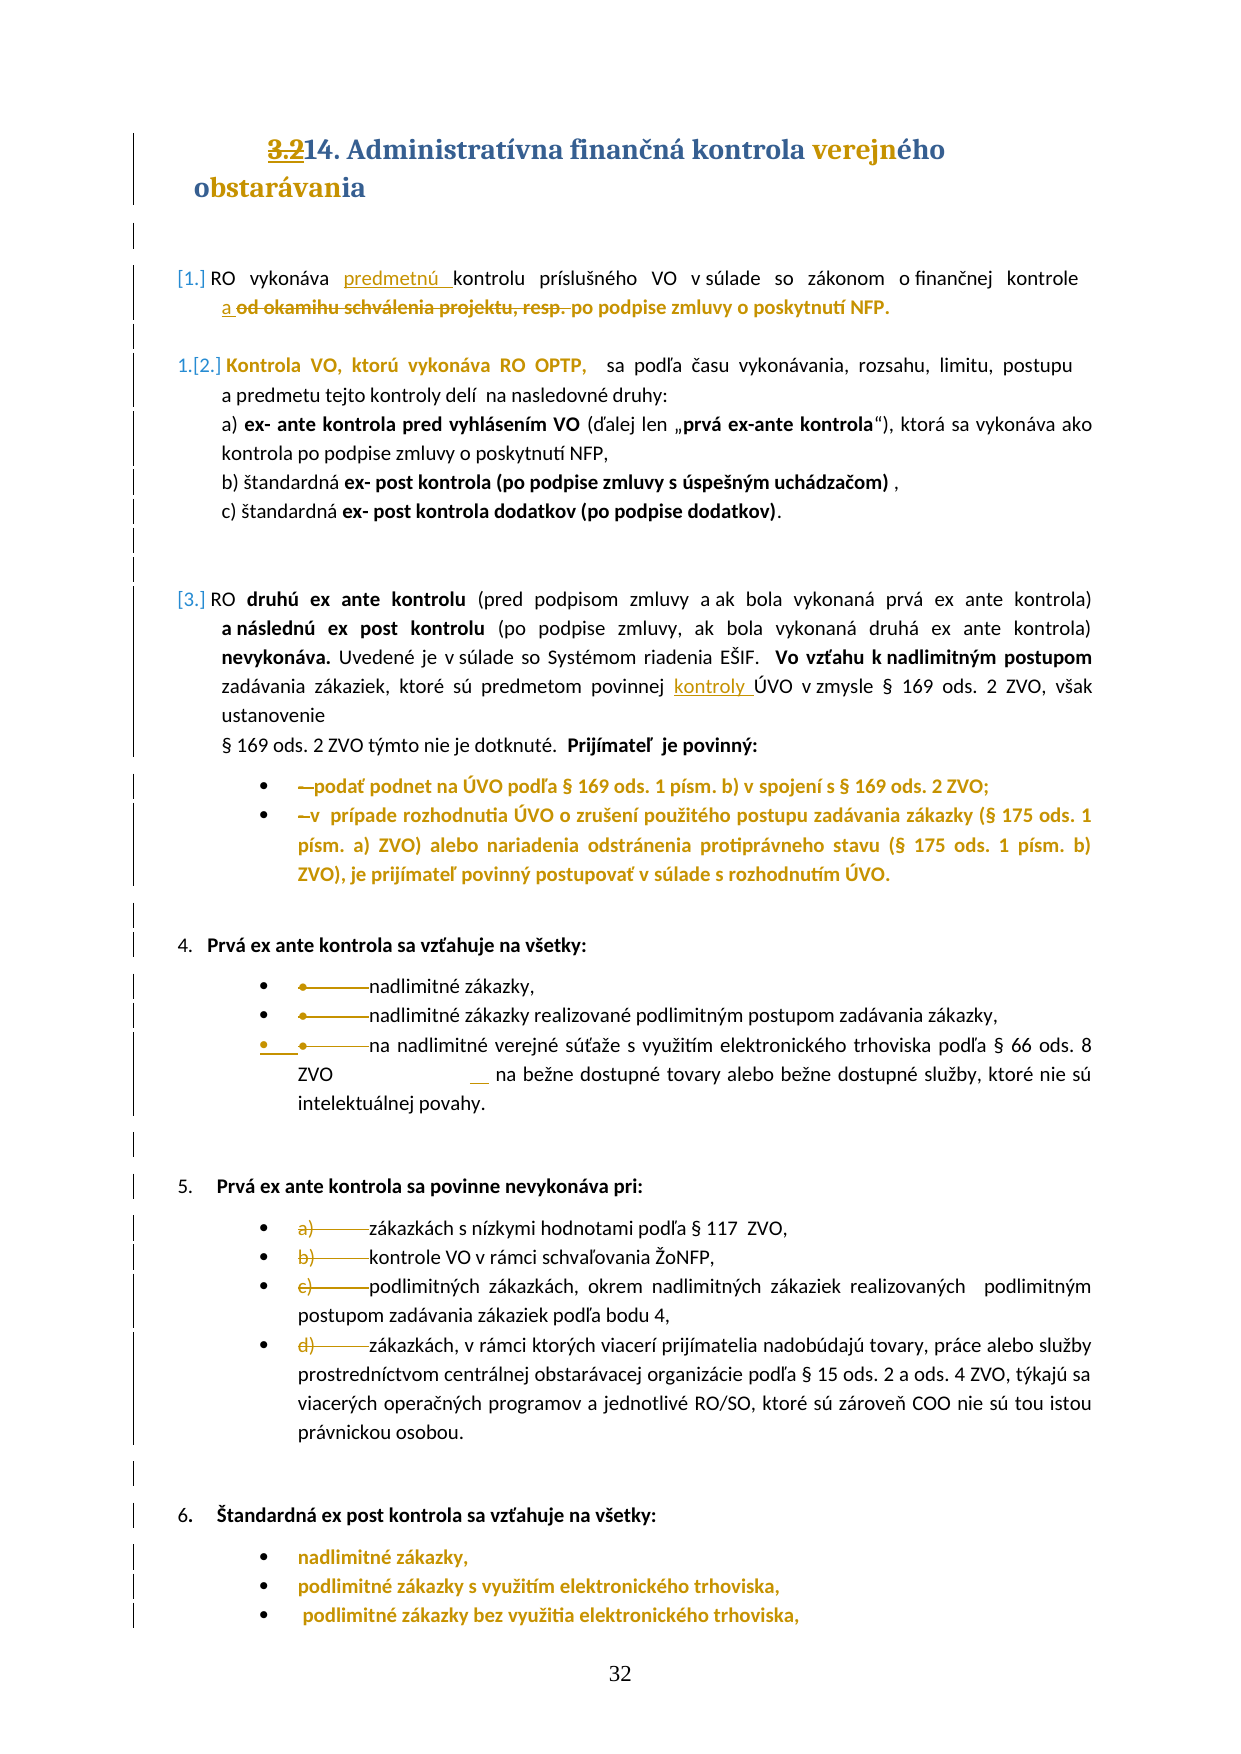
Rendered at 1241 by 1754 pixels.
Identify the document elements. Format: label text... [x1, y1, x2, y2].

list podlimitných zákazkách, okrem nadlimitných zákaziek realizovaných podlimitným postupom zadávania zákaziek podľa bodu 4, [260, 1273, 1093, 1328]
list zákazkách, v rámci ktorých viacerí prijímatelia nadobúdajú tovary, práce alebo služby prostredníctvom centrálnej obstarávacej organizácie podľa § 15 ods. 2 a ods. 4 ZVO, týkajú sa viacerých operačných programov a jednotlivé RO/SO, ktoré sú zároveň COO nie sú tou istou právnickou osobou. [260, 1332, 1093, 1445]
list podlimitné zákazky s využitím elektronického trhoviska, [260, 1573, 1093, 1599]
subtitle 14. Administratívna finančná kontrola verejného obstarávania [194, 133, 1093, 205]
list RO druhú ex ante kontrolu (pred podpisom zmluvy a ak bola vykonaná prvá ex ante kontrola) a následnú ex post kontrolu (po podpise zmluvy, ak bola vykonaná druhá ex ante kontrola) nevykonáva. Uvedené je v súlade so Systémom riadenia EŠIF. Vo vzťahu k nadlimitným postupom zadávania zákaziek, ktoré sú predmetom povinnej ÚVO v zmysle § 169 ods. 2 ZVO, však ustanovenie § 169 ods. 2 ZVO týmto nie je dotknuté. Prijímateľ je povinný: [177, 586, 1093, 757]
list podať podnet na ÚVO podľa § 169 ods. 1 písm. b) v spojení s § 169 ods. 2 ZVO; [260, 773, 1093, 799]
list nadlimitné zákazky, [260, 1544, 1093, 1570]
text a) ex- ante kontrola pred vyhlásením VO (ďalej len „prvá ex-ante kontrola“), ktorá sa vykonáva ako kontrola po podpise zmluvy o poskytnutí NFP, [221, 411, 1093, 466]
text 5. Prvá ex ante kontrola sa povinne nevykonáva pri: [177, 1173, 1093, 1199]
list v prípade rozhodnutia ÚVO o zrušení použitého postupu zadávania zákazky (§ 175 ods. 1 písm. a) ZVO) alebo nariadenia odstránenia protiprávneho stavu (§ 175 ods. 1 písm. b) ZVO), je prijímateľ povinný postupovať v súlade s rozhodnutím ÚVO. [260, 803, 1093, 886]
list Kontrola VO, ktorú vykonáva RO OPTP, sa podľa času vykonávania, rozsahu, limitu, postupu a predmetu tejto kontroly delí na nasledovné druhy: [177, 353, 1093, 407]
list RO vykonáva kontrolu príslušného VO v súlade so zákonom o finančnej kontrole po podpise zmluvy o poskytnutí NFP. [177, 265, 1093, 320]
list zákazkách s nízkymi hodnotami podľa § 117 ZVO, [260, 1215, 1093, 1241]
list kontrole VO v rámci schvaľovania ŽoNFP, [260, 1244, 1093, 1270]
text c) štandardná ex- post kontrola dodatkov (po podpise dodatkov). [221, 498, 1093, 524]
list nadlimitné zákazky realizované podlimitným postupom zadávania zákazky, [260, 1003, 1093, 1028]
list nadlimitné zákazky, [260, 973, 1093, 999]
text 6. Štandardná ex post kontrola sa vzťahuje na všetky: [177, 1503, 1093, 1528]
list na nadlimitné verejné súťaže s využitím elektronického trhoviska podľa § 66 ods. 8 ZVO na bežne dostupné tovary alebo bežne dostupné služby, ktoré nie sú intelektuálnej povahy. [260, 1032, 1093, 1116]
list podlimitné zákazky bez využitia elektronického trhoviska, [260, 1603, 1093, 1628]
text b) štandardná ex- post kontrola (po podpise zmluvy s úspešným uchádzačom) , [221, 469, 1093, 495]
text 4. Prvá ex ante kontrola sa vzťahuje na všetky: [177, 932, 1093, 957]
